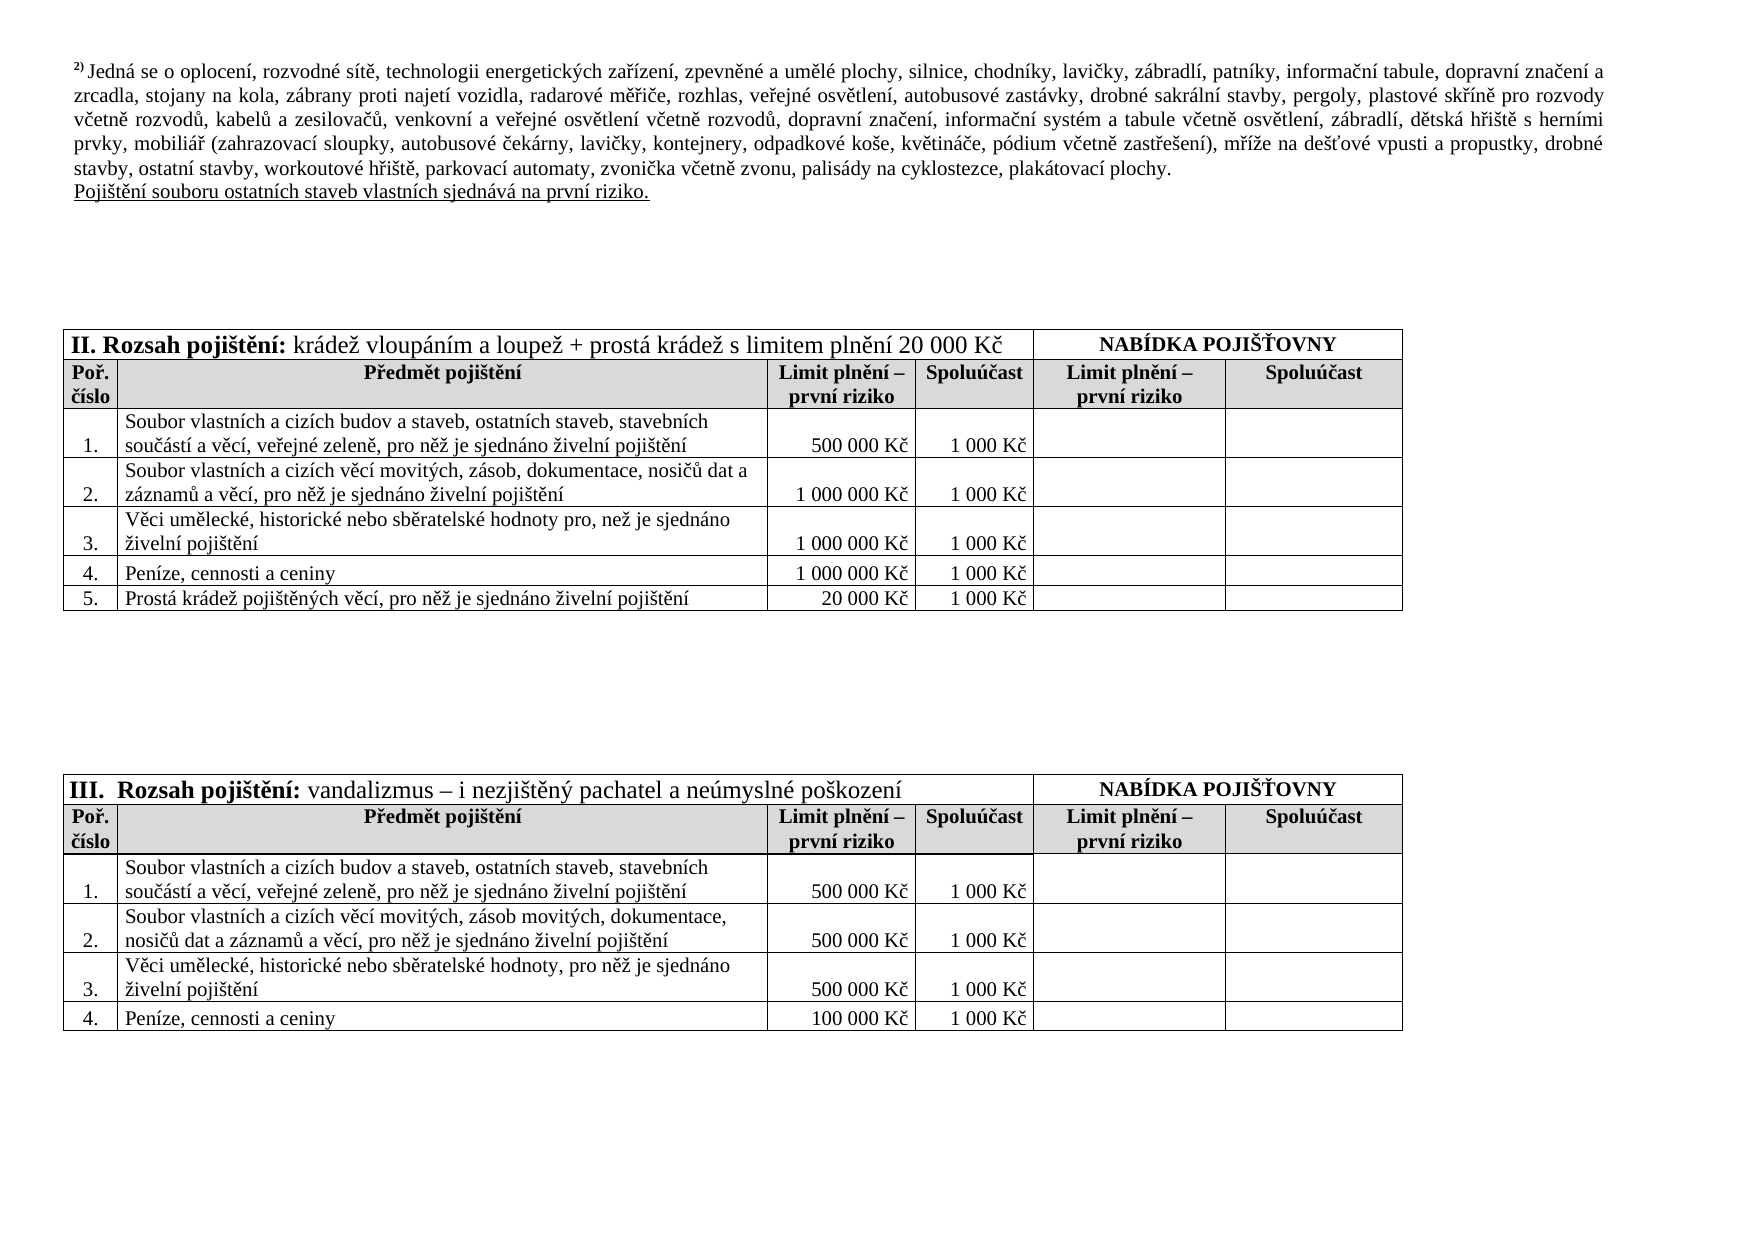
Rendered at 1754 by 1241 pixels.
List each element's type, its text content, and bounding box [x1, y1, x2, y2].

table_cell Soubor vlastních a cizích věcí movitých, zásob movitých, dokumentace, nosičů dat a záznamů a věcí, pro něž je sjednáno živelní pojištění [118, 904, 767, 952]
table_cell 5. [64, 586, 117, 609]
table_cell Limit plnění – první riziko [1034, 360, 1225, 408]
table_cell 1 000 000 Kč [768, 507, 915, 555]
table_cell [1034, 854, 1225, 903]
table_cell 2. [64, 904, 117, 952]
table_cell 1 000 Kč [916, 556, 1033, 584]
table_cell 500 000 Kč [768, 904, 915, 952]
table_cell [1226, 854, 1402, 903]
table_cell [1226, 904, 1402, 952]
table_cell 100 000 Kč [768, 1002, 915, 1030]
table_cell 1. [64, 409, 117, 457]
table_cell 1. [64, 855, 117, 903]
table_cell 2. [64, 458, 117, 506]
table_cell 1 000 Kč [916, 507, 1033, 555]
table_cell 1 000 Kč [916, 855, 1033, 903]
table_cell 4. [64, 1002, 117, 1030]
table_cell 1 000 Kč [916, 953, 1033, 1001]
table_cell Poř. číslo [64, 360, 117, 408]
text Pojištění souboru ostatních staveb vlastních sjednává na první riziko. [74, 179, 1606, 203]
table_cell 1 000 Kč [916, 1002, 1033, 1030]
table_cell [1034, 409, 1225, 457]
table_cell [1034, 507, 1225, 555]
table_cell Soubor vlastních a cizích budov a staveb, ostatních staveb, stavebních součástí a věcí, veřejné zeleně, pro něž je sjednáno živelní pojištění [118, 409, 767, 457]
table_cell [1034, 556, 1225, 584]
table_cell Spoluúčast [1226, 805, 1402, 853]
table_cell [1226, 953, 1402, 1001]
table_cell Limit plnění – první riziko [768, 360, 915, 408]
table_cell 500 000 Kč [768, 409, 915, 457]
table_header NABÍDKA POJIŠŤOVNY [1034, 330, 1402, 359]
table_cell [1226, 556, 1402, 584]
table_cell 1 000 Kč [916, 904, 1033, 952]
table_header [915, 775, 1033, 803]
table_cell 500 000 Kč [768, 953, 915, 1001]
table_cell 4. [64, 556, 117, 584]
table_cell Limit plnění – první riziko [1034, 805, 1225, 853]
table_header III. Rozsah pojištění: vandalizmus – i nezjištěný pachatel a neúmyslné poškození [64, 775, 915, 803]
table_cell Prostá krádež pojištěných věcí, pro něž je sjednáno živelní pojištění [118, 586, 767, 609]
text 2) Jedná se o oplocení, rozvodné sítě, technologii energetických zařízení, zpevněné a umělé plochy, silnice, chodníky, lavičky, zábradlí, patníky, informační tabule, dopravní značení a zrcadla, stojany na kola, zábrany proti najetí vozidla, radarové měřiče, rozhlas, veřejné osvětlení, autobusové zastávky, drobné sakrální stavby, pergoly, plastové skříně pro rozvody včetně rozvodů, kabelů a zesilovačů, venkovní a veřejné osvětlení včetně rozvodů, dopravní značení, informační systém a tabule včetně osvětlení, zábradlí, dětská hřiště s herními prvky, mobiliář (zahrazovací sloupky, autobusové čekárny, lavičky, kontejnery, odpadkové koše, květináče, pódium včetně zastřešení), mříže na dešťové vpusti a propustky, drobné stavby, ostatní stavby, workoutové hřiště, parkovací automaty, zvonička včetně zvonu, palisády na cyklostezce, plakátovací plochy. [74, 59, 1606, 179]
table_cell [1034, 1002, 1225, 1030]
table_cell Peníze, cennosti a ceniny [118, 556, 767, 584]
table_cell Spoluúčast [1226, 360, 1402, 408]
table_cell [1226, 1002, 1402, 1030]
table_cell Soubor vlastních a cizích věcí movitých, zásob, dokumentace, nosičů dat a záznamů a věcí, pro něž je sjednáno živelní pojištění [118, 458, 767, 506]
table_cell Předmět pojištění [118, 360, 767, 408]
table_cell [1226, 409, 1402, 457]
table_cell 1 000 Kč [916, 409, 1033, 457]
table_cell [1034, 586, 1225, 609]
table_cell [1226, 586, 1402, 609]
table_cell Limit plnění – první riziko [768, 805, 915, 853]
table_header II. Rozsah pojištění: krádež vloupáním a loupež + prostá krádež s limitem plnění 20 000 Kč [64, 330, 1033, 359]
table_cell 1 000 Kč [916, 458, 1033, 506]
table_cell [1034, 458, 1225, 506]
table_cell [1226, 458, 1402, 506]
table_cell Spoluúčast [916, 805, 1033, 853]
table_cell 1 000 000 Kč [768, 556, 915, 584]
table_cell Věci umělecké, historické nebo sběratelské hodnoty pro, než je sjednáno živelní pojištění [118, 507, 767, 555]
table_cell 1 000 Kč [916, 586, 1033, 609]
table_cell 1 000 000 Kč [768, 458, 915, 506]
table_cell Soubor vlastních a cizích budov a staveb, ostatních staveb, stavebních součástí a věcí, veřejné zeleně, pro něž je sjednáno živelní pojištění [118, 855, 767, 903]
table_cell 20 000 Kč [768, 586, 915, 609]
table_cell Věci umělecké, historické nebo sběratelské hodnoty, pro něž je sjednáno živelní pojištění [118, 953, 767, 1001]
table_cell [1034, 904, 1225, 952]
table_cell [1226, 507, 1402, 555]
table_cell Poř. číslo [64, 805, 117, 853]
table_cell Předmět pojištění [118, 805, 767, 853]
table_cell Spoluúčast [916, 360, 1033, 408]
table_cell 3. [64, 953, 117, 1001]
table_cell 500 000 Kč [768, 855, 915, 903]
table_cell [1034, 953, 1225, 1001]
table_header NABÍDKA POJIŠŤOVNY [1034, 775, 1402, 803]
table_cell Peníze, cennosti a ceniny [118, 1002, 767, 1030]
table_cell 3. [64, 507, 117, 555]
